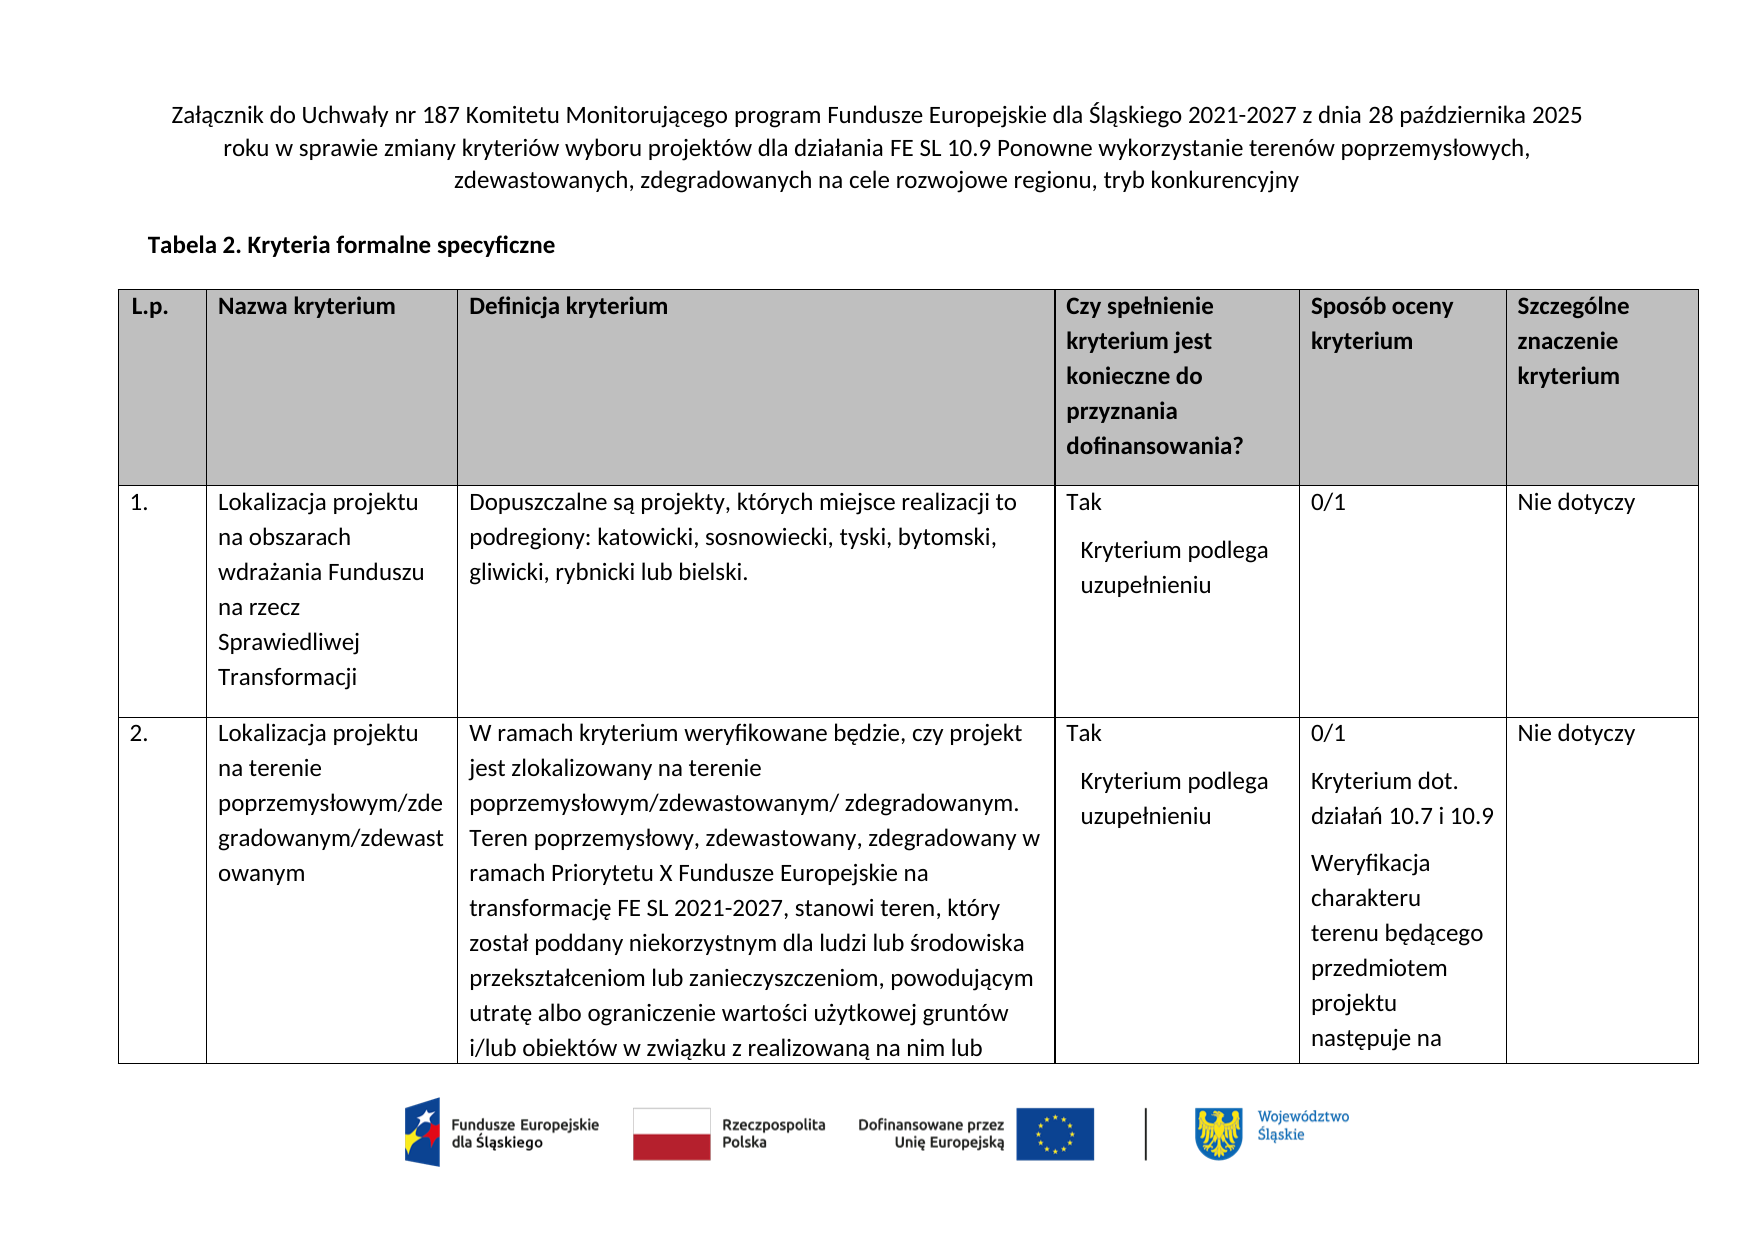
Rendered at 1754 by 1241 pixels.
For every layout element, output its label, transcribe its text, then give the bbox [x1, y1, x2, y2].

table_header Szczególne znaczenie kryterium [1507, 290, 1698, 485]
table_cell Tak Kryterium podlega uzupełnieniu [1056, 486, 1299, 717]
table_header Definicja kryterium [458, 290, 1054, 485]
table_cell W ramach kryterium weryfikowane będzie, czy projekt jest zlokalizowany na terenie poprzemysłowym/zdewastowanym/ zdegradowanym. Teren poprzemysłowy, zdewastowany, zdegradowany w ramach Priorytetu X Fundusze Europejskie na transformację FE SL 2021-2027, stanowi teren, który został poddany niekorzystnym dla ludzi lub środowiska przekształceniom lub zanieczyszczeniom, powodującym utratę albo ograniczenie wartości użytkowej gruntów i/lub obiektów w związku z realizowaną na nim lub oddziałującą na niego działalnością ludzką. Tereny takie to w szczególności: 1) tereny poprzemysłowe, w tym pogórnicze, wskazane w bazie OPI TPP 2.0 i kolejnych aktualizacjach bazy; 2) tereny, które przestały być miejscem działalności przemysłowej (m.in. wydobycie węgla kamiennego, brunatnego, torfu i łupków bitumicznych, działalność branż przemysłu charakteryzujących się wysoką intensywnością emisji gazów cieplarnianych, branż powiązanych z sektorem górnictwa) lub przestały pełnić funkcje pomocnicze dla tej działalności, np. magazynowo-składowe, socjalne lub transportowe, łącznie z obszarami niedokończonych inwestycji przemysłowych; 3) tereny po zakończonej działalności przemysłowej, zaklasyfikowane obecnie lub uprzednio w ewidencji gruntów i budynków do terenów przemysłowych, kolejowych, wojskowych wraz z terenami, które przestały pełnić funkcje pomocnicze dla tych działalności; 4) tereny niezurbanizowane, wymagające łagodzenia negatywnych skutków oddziałującej na nie w przeszłości bądź obecnie działalności przemysłowej. Będą to w szczególności zlikwidowane szyby, hałdy/składowiska, nieczynne osadniki, bocznice kolejowe, wyrobiska, tereny niestabilne z uwagi na wcześniejsze wydobycie bądź składowanie odpadów np. górniczych, tereny o zanieczyszczonym gruncie. [458, 718, 1054, 1063]
table_header Czy spełnienie kryterium jest konieczne do przyznania dofinansowania? [1056, 290, 1299, 485]
table_cell [119, 486, 206, 717]
subtitle Tabela 2. Kryteria formalne specyficzne [148, 229, 1606, 259]
table_cell Lokalizacja projektu na obszarach wdrażania Funduszu na rzecz Sprawiedliwej Transformacji [207, 486, 457, 717]
table_header L.p. [119, 290, 206, 485]
table_cell Nie dotyczy [1507, 718, 1698, 1063]
picture [405, 1097, 1349, 1167]
table_cell Nie dotyczy [1507, 486, 1698, 717]
table_cell [119, 718, 206, 1063]
table_cell 0/1 [1300, 486, 1506, 717]
table_header Sposób oceny kryterium [1300, 290, 1506, 485]
table_cell Tak Kryterium podlega uzupełnieniu [1056, 718, 1299, 1063]
table_header Nazwa kryterium [207, 290, 457, 485]
table_cell Lokalizacja projektu na terenie poprzemysłowym/zdegradowanym/zdewastowanym [207, 718, 457, 1063]
table_cell Dopuszczalne są projekty, których miejsce realizacji to podregiony: katowicki, sosnowiecki, tyski, bytomski, gliwicki, rybnicki lub bielski. [458, 486, 1054, 717]
